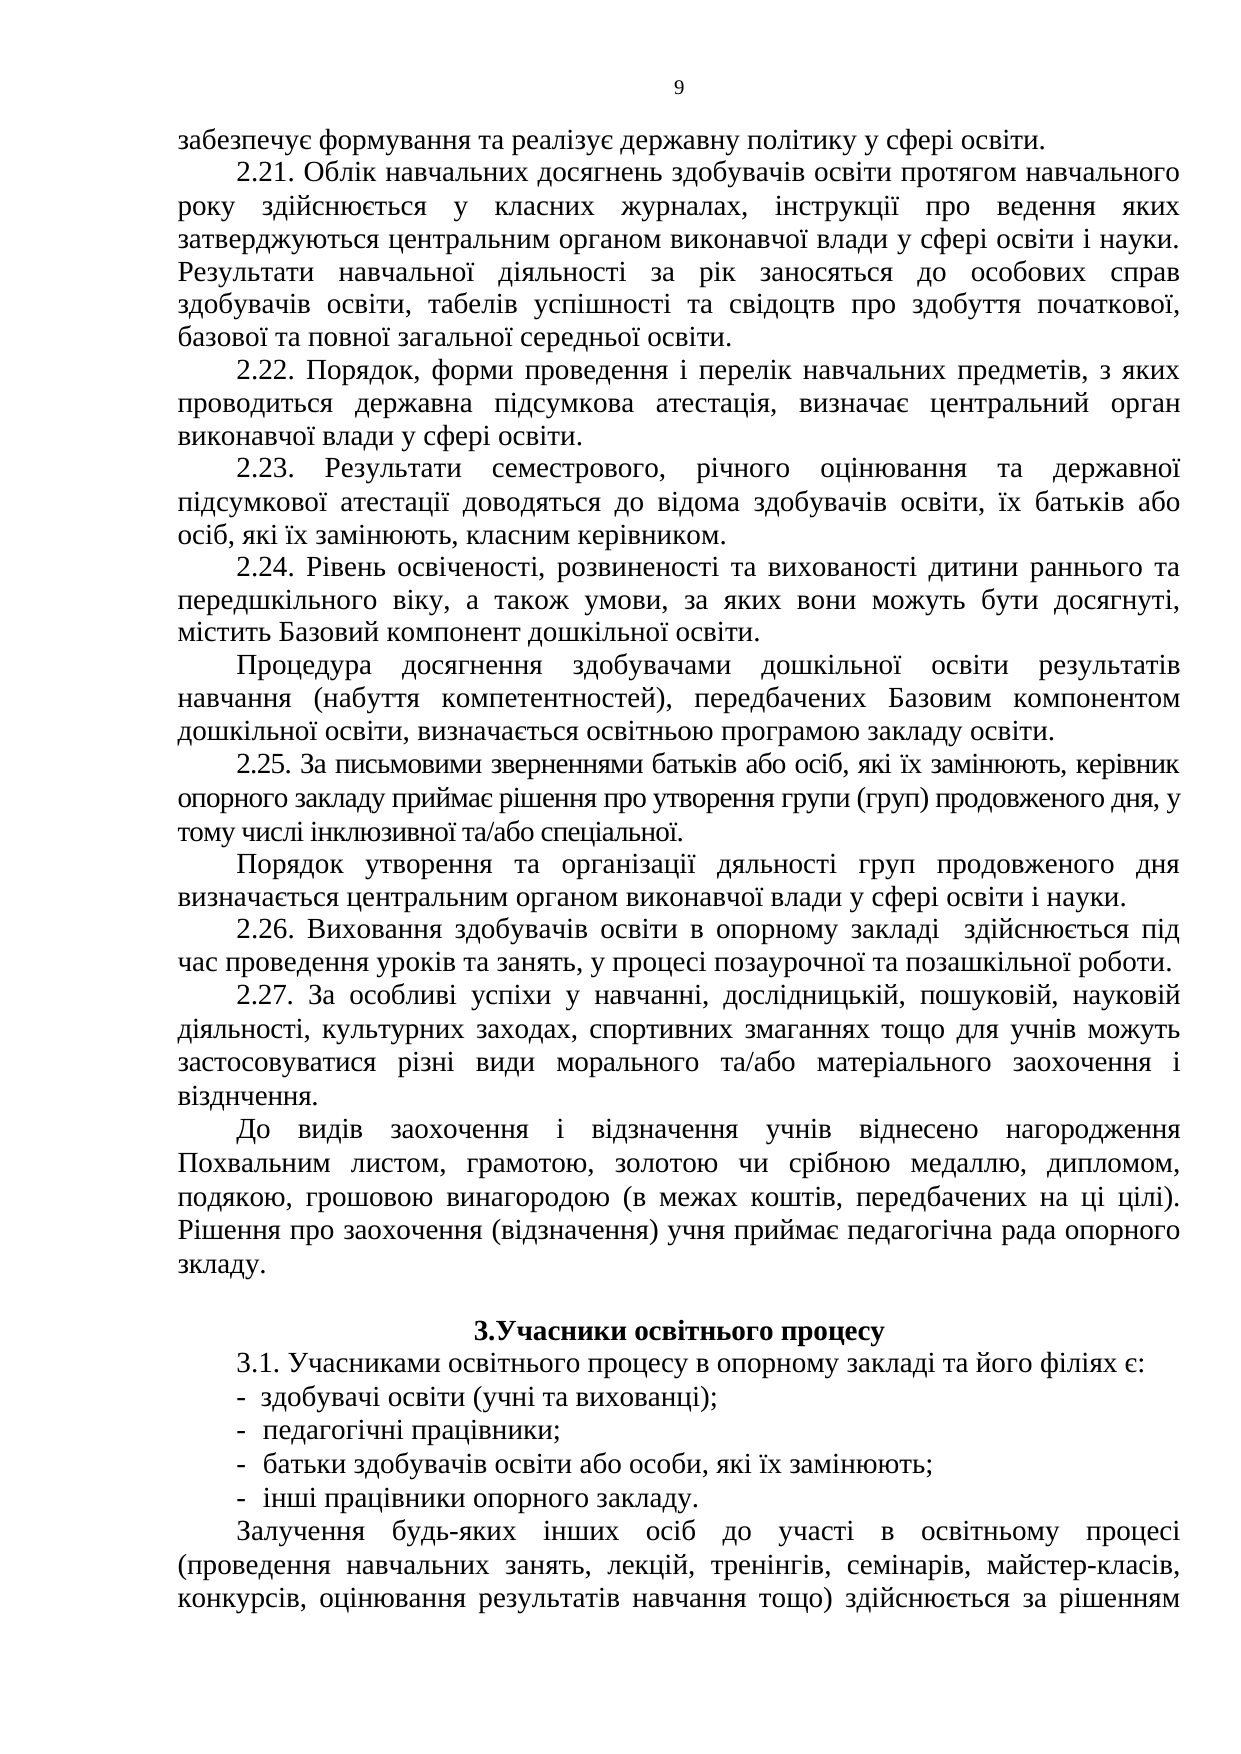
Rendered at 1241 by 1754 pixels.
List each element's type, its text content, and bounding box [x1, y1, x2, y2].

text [177, 123, 1181, 156]
list інші працівники опорного закладу. [177, 1480, 1181, 1513]
text 2.27. За особливі успіхи у навчанні, дослідницькій, пошуковій, науковій діяльності, культурних заходах, спортивних змаганнях тощо для учнів можуть застосовуватися різні види морального та/або матеріального заохочення і візднчення. [177, 977, 1181, 1112]
list педагогічні працівники; [177, 1412, 1181, 1446]
text 2.25. За письмовими зверненнями батьків або осіб, які їх замінюють, керівник опорного закладу приймає рішення про утворення групи (груп) продовженого дня, у тому числі інклюзивної та/або спеціальної. [177, 747, 1181, 847]
list батьки здобувачів освіти або особи, які їх замінюють; [177, 1446, 1181, 1480]
text 2.23. Результати семестрового, річного оцінювання та державної підсумкової атестації доводяться до відома здобувачів освіти, їх батьків або осіб, які їх замінюють, класним керівником. [177, 452, 1181, 550]
text 2.22. Порядок, форми проведення і перелік навчальних предметів, з яких проводиться державна підсумкова атестація, визначає центральний орган виконавчої влади у сфері освіти. [177, 353, 1181, 452]
text 2.21. Облік навчальних досягнень здобувачів освіти протягом навчального року здійснюється у класних журналах, інструкції про ведення яких затверджуються центральним органом виконавчої влади у сфері освіти і науки. Результати навчальної діяльності за рік заносяться до особових справ здобувачів освіти, табелів успішності та свідоцтв про здобуття початкової, базової та повної загальної середньої освіти. [177, 156, 1181, 353]
text 2.26. Виховання здобувачів освіти в опорному закладі здійснюється під час проведення уроків та занять, у процесі позаурочної та позашкільної роботи. [177, 912, 1181, 977]
text 3.1. Учасниками освітнього процесу в опорному закладі та його філіях є: [177, 1346, 1181, 1379]
text Процедура досягнення здобувачами дошкільної освіти результатів навчання (набуття компетентностей), передбачених Базовим компонентом дошкільної освіти, визначається освітньою програмою закладу освіти. [177, 648, 1181, 747]
text - здобувачі освіти (учні та вихованці); [177, 1379, 1181, 1412]
text 3.Учасники освітнього процесу [177, 1313, 1181, 1346]
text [177, 1513, 1181, 1614]
text 2.24. Рівень освіченості, розвиненості та вихованості дитини раннього та передшкільного віку, а також умови, за яких вони можуть бути досягнуті, містить Базовий компонент дошкільної освіти. [177, 550, 1181, 648]
text До видів заохочення і відзначення учнів віднесено нагородження Похвальним листом, грамотою, золотою чи срібною медаллю, дипломом, подякою, грошовою винагородою (в межах коштів, передбачених на ці цілі). Рішення про заохочення (відзначення) учня приймає педагогічна рада опорного зкладу. [177, 1112, 1181, 1279]
text Порядок утворення та організації дяльності груп продовженого дня визначається центральним органом виконавчої влади у сфері освіти і науки. [177, 847, 1181, 912]
